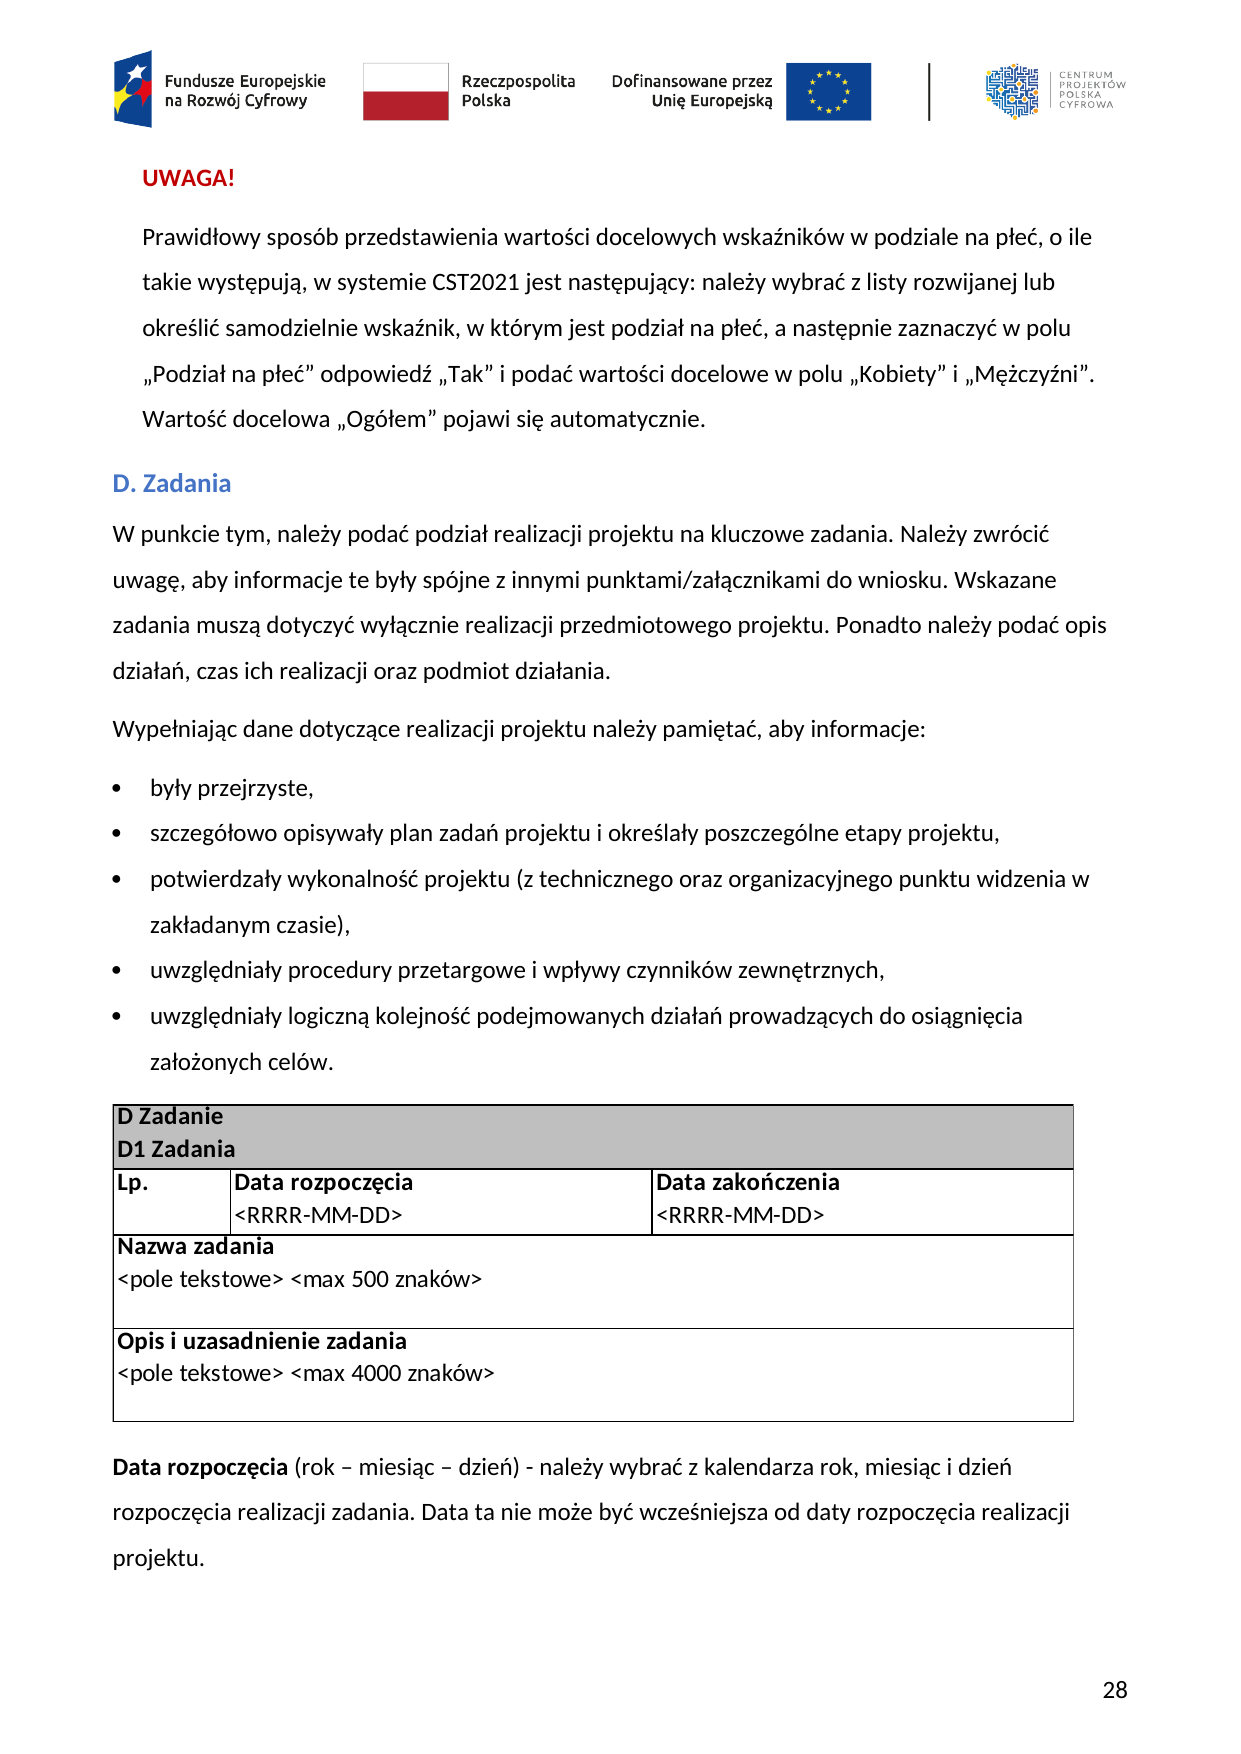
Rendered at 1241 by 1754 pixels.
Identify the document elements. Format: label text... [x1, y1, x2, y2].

list były przejrzyste, [112, 772, 1128, 802]
subtitle D. Zadania [112, 466, 1128, 499]
list potwierdzały wykonalność projektu (z technicznego oraz organizacyjnego punktu widzenia w zakładanym czasie), [112, 863, 1128, 939]
list szczegółowo opisywały plan zadań projektu i określały poszczególne etapy projektu, [112, 817, 1128, 848]
list uwzględniały logiczną kolejność podejmowanych działań prowadzących do osiągnięcia założonych celów. [112, 1000, 1128, 1077]
text Wypełniając dane dotyczące realizacji projektu należy pamiętać, aby informacje: [112, 713, 1128, 744]
text UWAGA! [142, 162, 1128, 193]
list uwzględniały procedury przetargowe i wpływy czynników zewnętrznych, [112, 955, 1128, 985]
text Data rozpoczęcia (rok – miesiąc – dzień) - należy wybrać z kalendarza rok, miesiąc i dzień rozpoczęcia realizacji zadania. Data ta nie może być wcześniejsza od daty rozpoczęcia realizacji projektu. [112, 1451, 1128, 1573]
text W punkcie tym, należy podać podział realizacji projektu na kluczowe zadania. Należy zwrócić uwagę, aby informacje te były spójne z innymi punktami/załącznikami do wniosku. Wskazane zadania muszą dotyczyć wyłącznie realizacji przedmiotowego projektu. Ponadto należy podać opis działań, czas ich realizacji oraz podmiot działania. [112, 518, 1128, 686]
text Prawidłowy sposób przedstawienia wartości docelowych wskaźników w podziale na płeć, o ile takie występują, w systemie CST2021 jest następujący: należy wybrać z listy rozwijanej lub określić samodzielnie wskaźnik, w którym jest podział na płeć, a następnie zaznaczyć w polu „Podział na płeć” odpowiedź „Tak” i podać wartości docelowe w polu „Kobiety” i „Mężczyźni”. Wartość docelowa „Ogółem” pojawi się automatycznie. [142, 221, 1128, 434]
picture [114, 50, 1126, 128]
